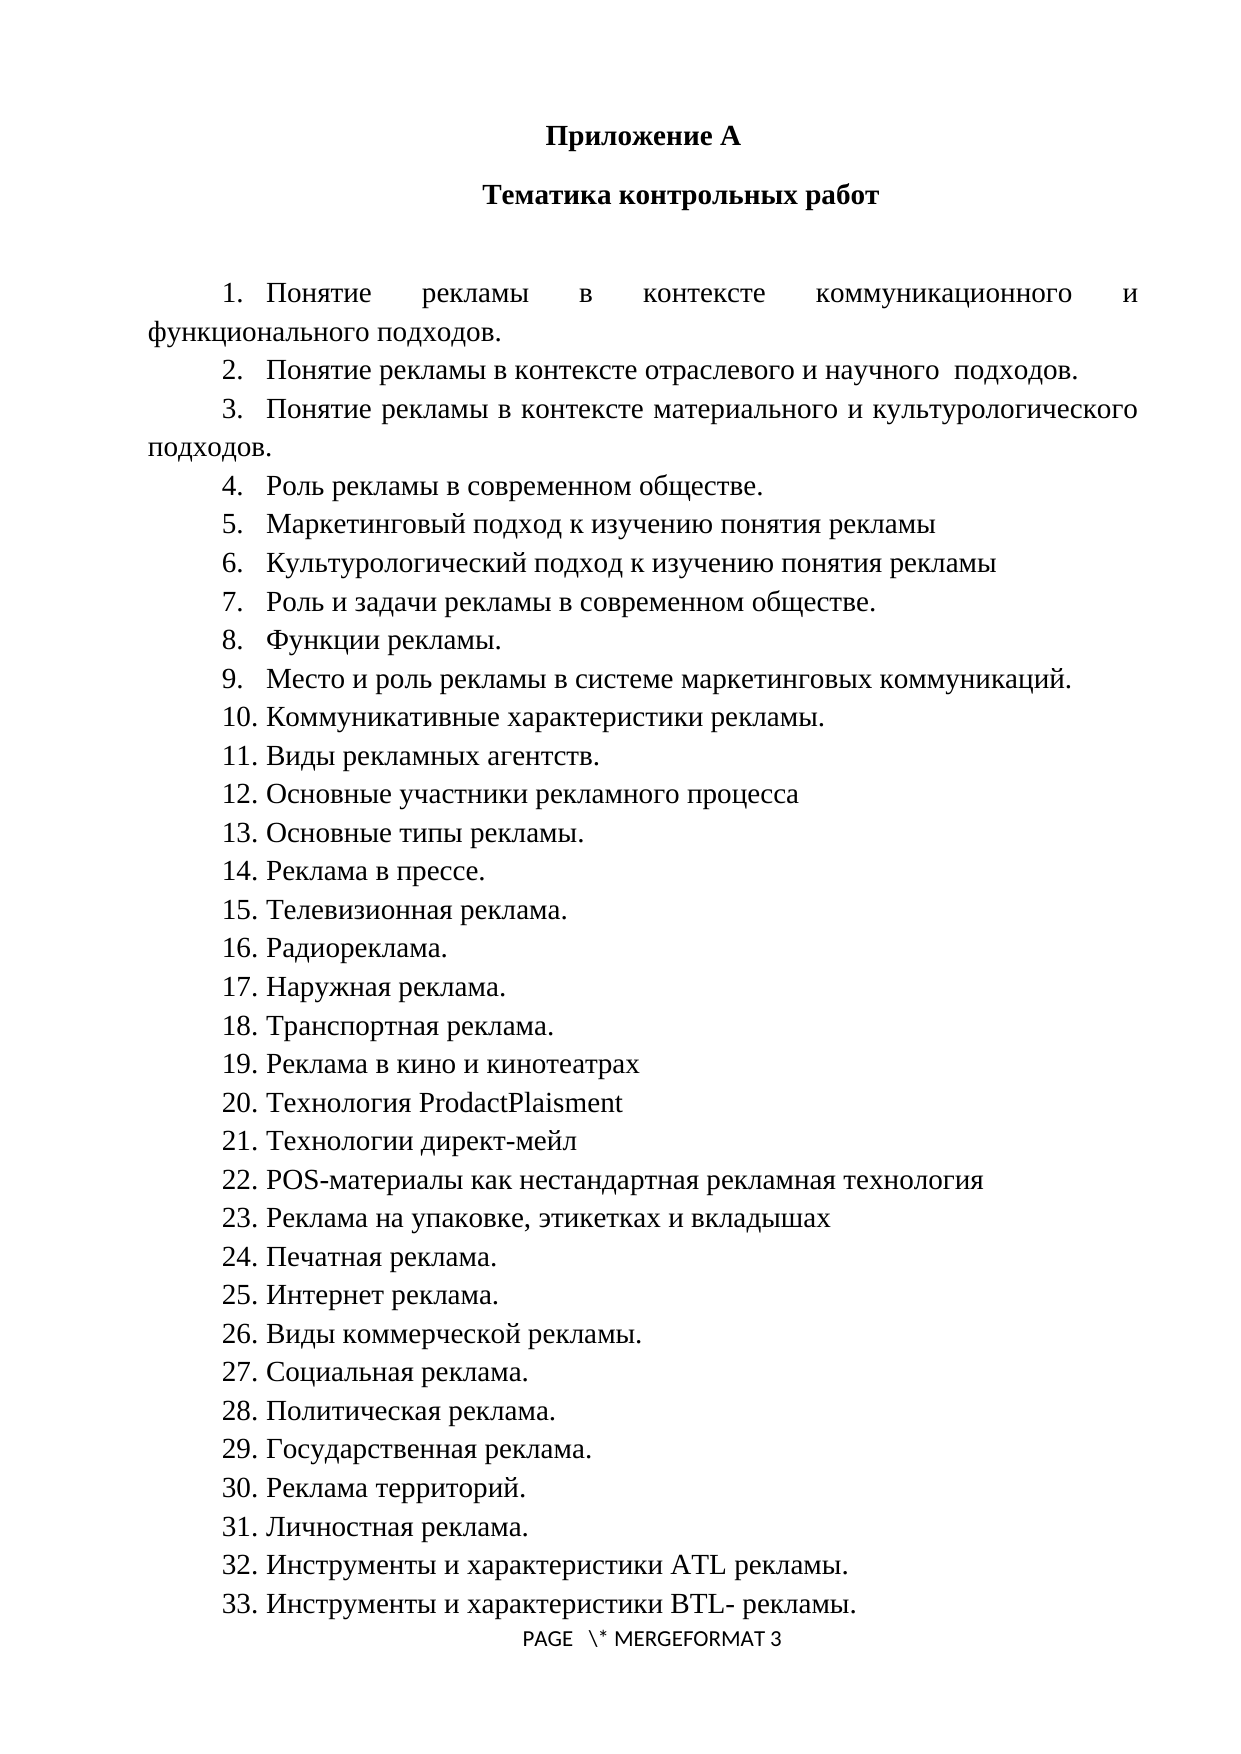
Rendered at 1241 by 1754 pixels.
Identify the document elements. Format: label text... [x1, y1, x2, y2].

list Личностная реклама. [148, 1509, 1139, 1542]
list Радиореклама. [148, 931, 1139, 964]
list Понятие рекламы в контексте коммуникационного и функционального подходов. [148, 275, 1139, 347]
list Социальная реклама. [148, 1354, 1139, 1388]
list Функции рекламы. [148, 622, 1139, 656]
list Основные типы рекламы. [148, 815, 1139, 848]
list Технология ProdactPlaisment [148, 1085, 1139, 1118]
text Тематика контрольных работ [148, 177, 1139, 211]
list Транспортная реклама. [148, 1008, 1139, 1041]
list Место и роль рекламы в системе маркетинговых коммуникаций. [148, 661, 1139, 694]
list Реклама в кино и кинотеатрах [148, 1046, 1139, 1080]
list Понятие рекламы в контексте отраслевого и научного подходов. [148, 352, 1139, 386]
list Реклама на упаковке, этикетках и вкладышах [148, 1200, 1139, 1234]
list Наружная реклама. [148, 969, 1139, 1003]
list Понятие рекламы в контексте материального и культурологического подходов. [148, 391, 1139, 463]
list POS-материалы как нестандартная рекламная технология [148, 1162, 1139, 1195]
list Реклама территорий. [148, 1470, 1139, 1504]
list Государственная реклама. [148, 1432, 1139, 1465]
list Инструменты и характеристики BTL- рекламы. [148, 1586, 1139, 1619]
list Роль рекламы в современном обществе. [148, 468, 1139, 502]
list Основные участники рекламного процесса [148, 776, 1139, 810]
list Интернет реклама. [148, 1277, 1139, 1311]
list Телевизионная реклама. [148, 892, 1139, 926]
list Коммуникативные характеристики рекламы. [148, 699, 1139, 733]
text Приложение А [148, 118, 1139, 152]
list Культурологический подход к изучению понятия рекламы [148, 545, 1139, 579]
list Маркетинговый подход к изучению понятия рекламы [148, 507, 1139, 540]
list Политическая реклама. [148, 1393, 1139, 1427]
list Роль и задачи рекламы в современном обществе. [148, 584, 1139, 617]
list Печатная реклама. [148, 1239, 1139, 1272]
list Виды коммерческой рекламы. [148, 1316, 1139, 1349]
list Виды рекламных агентств. [148, 738, 1139, 771]
list Инструменты и характеристики ATL рекламы. [148, 1547, 1139, 1581]
list Реклама в прессе. [148, 853, 1139, 887]
list Технологии директ-мейл [148, 1123, 1139, 1157]
